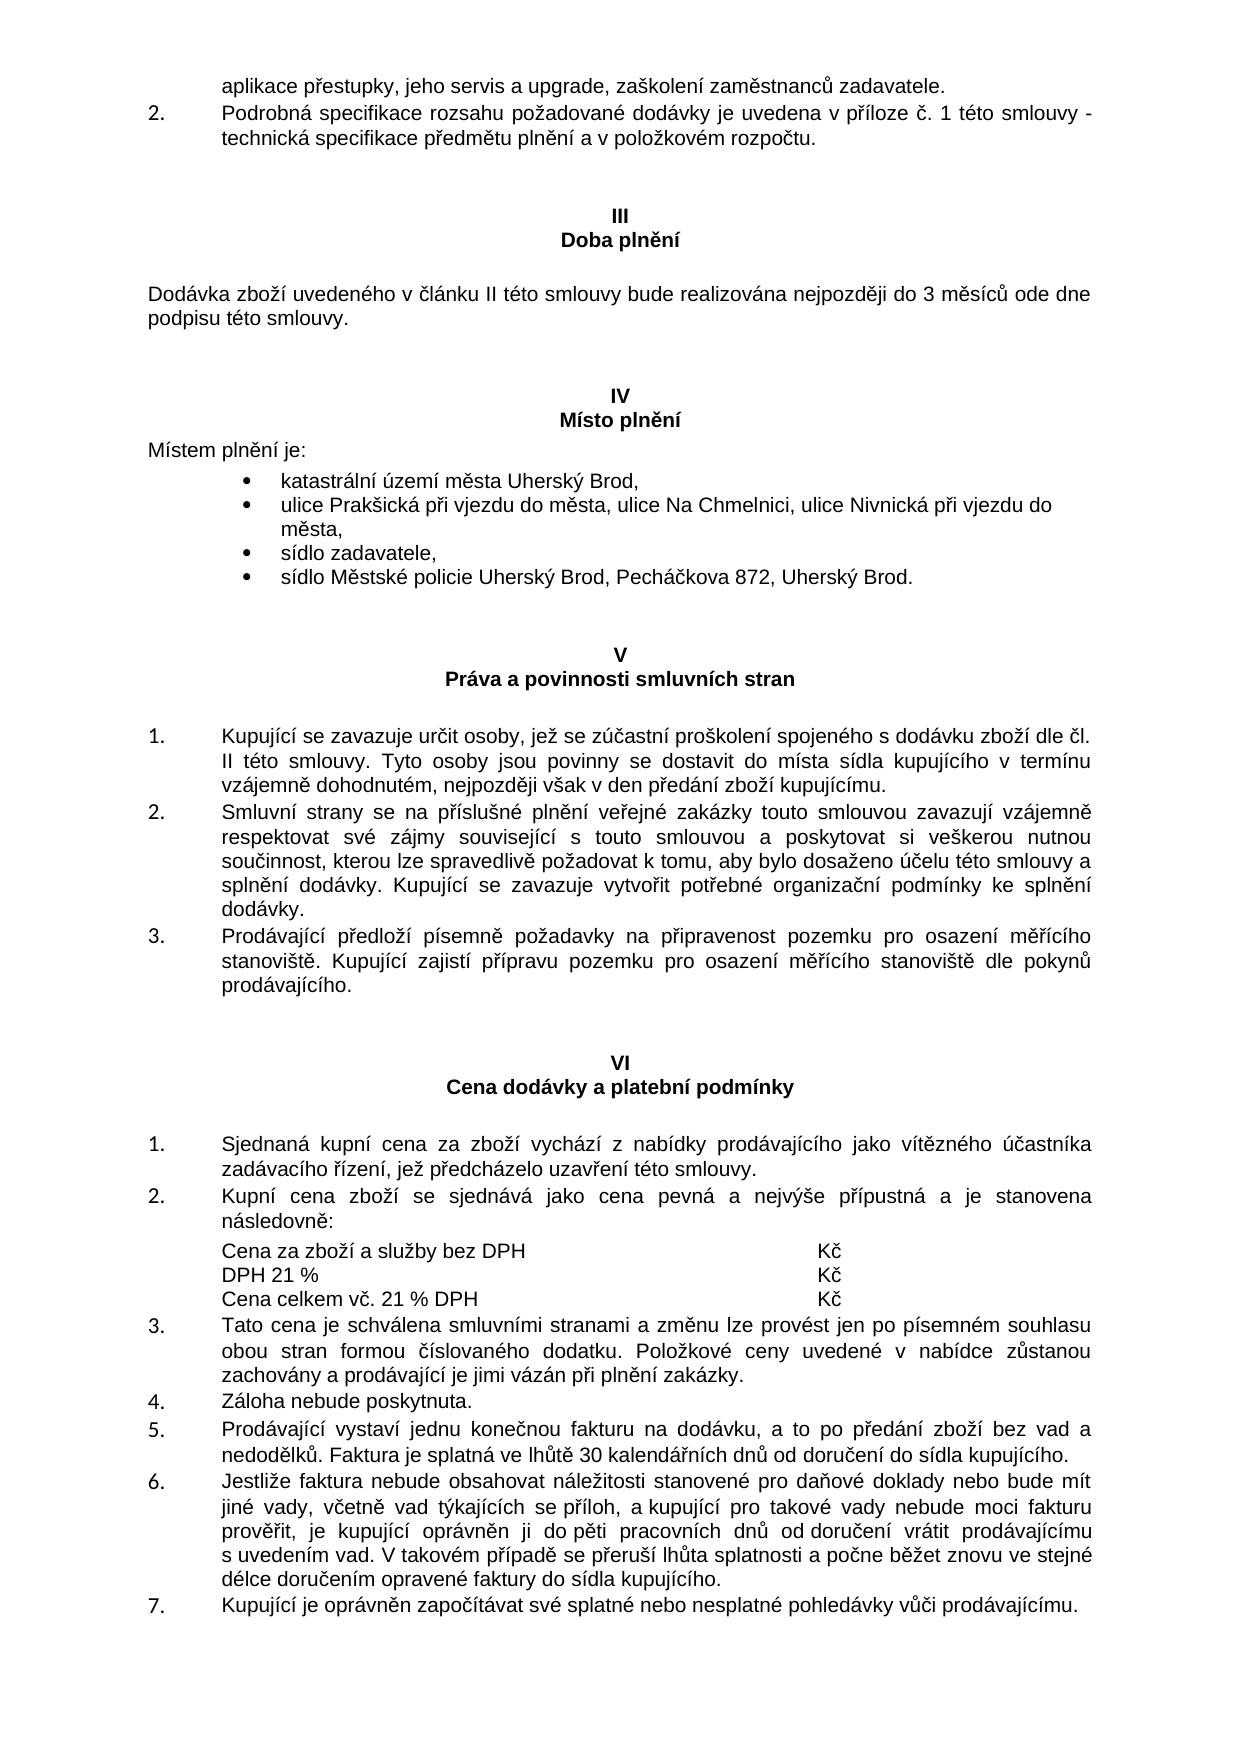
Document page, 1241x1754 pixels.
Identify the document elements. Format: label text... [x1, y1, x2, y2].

list Prodávající vystaví jednu konečnou fakturu na dodávku, a to po předání zboží bez vad a nedodělků. Faktura je splatná ve lhůtě 30 kalendářních dnů od doručení do sídla kupujícího. [148, 1415, 1093, 1467]
list Místo plnění [148, 408, 1093, 432]
list Doba plnění [148, 228, 1093, 252]
list katastrální území města Uherský Brod, [243, 468, 1093, 493]
list Sjednaná kupní cena za zboží vychází z nabídky prodávajícího jako vítězného účastníka zadávacího řízení, jež předcházelo uzavření této smlouvy. [148, 1129, 1093, 1181]
list IV [148, 384, 1093, 408]
list sídlo zadavatele, [243, 541, 1093, 565]
list Práva a povinnosti smluvních stran [148, 667, 1093, 691]
list VI [148, 1051, 1093, 1075]
text Cena za zboží a služby bez DPH Kč [148, 1239, 1093, 1263]
text Cena celkem vč. 21 % DPH Kč [148, 1287, 1093, 1311]
list Smluvní strany se na příslušné plnění veřejné zakázky touto smlouvou zavazují vzájemně respektovat své zájmy související s touto smlouvou a poskytovat si veškerou nutnou součinnost, kterou lze spravedlivě požadovat k tomu, aby bylo dosaženo účelu této smlouvy a splnění dodávky. Kupující se zavazuje vytvořit potřebné organizační podmínky ke splnění dodávky. [148, 797, 1093, 921]
list ulice Prakšická při vjezdu do města, ulice Na Chmelnici, ulice Nivnická při vjezdu do města, [243, 493, 1093, 541]
list Kupující se zavazuje určit osoby, jež se zúčastní proškolení spojeného s dodávku zboží dle čl. II této smlouvy. Tyto osoby jsou povinny se dostavit do místa sídla kupujícího v termínu vzájemně dohodnutém, nejpozději však v den předání zboží kupujícímu. [148, 721, 1093, 797]
text DPH 21 % Kč [148, 1263, 1093, 1287]
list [148, 74, 1093, 98]
text Dodávka zboží uvedeného v článku II této smlouvy bude realizována nejpozději do 3 měsíců ode dne podpisu této smlouvy. [148, 282, 1093, 330]
list Tato cena je schválena smluvními stranami a změnu lze provést jen po písemném souhlasu obou stran formou číslovaného dodatku. Položkové ceny uvedené v nabídce zůstanou zachovány a prodávající je jimi vázán při plnění zakázky. [148, 1311, 1093, 1387]
list III [148, 204, 1093, 228]
text Místem plnění je: [148, 438, 1093, 462]
list Jestliže faktura nebude obsahovat náležitosti stanovené pro daňové doklady nebo bude mít jiné vady, včetně vad týkajících se příloh, a kupující pro takové vady nebude moci fakturu prověřit, je kupující oprávněn ji do pěti pracovních dnů od doručení vrátit prodávajícímu s uvedením vad. V takovém případě se přeruší lhůta splatnosti a počne běžet znovu ve stejné délce doručením opravené faktury do sídla kupujícího. [148, 1467, 1093, 1591]
list Kupující je oprávněn započítávat své splatné nebo nesplatné pohledávky vůči prodávajícímu. [148, 1591, 1093, 1619]
list Záloha nebude poskytnuta. [148, 1387, 1093, 1415]
list Cena dodávky a platební podmínky [148, 1075, 1093, 1099]
list Prodávající předloží písemně požadavky na připravenost pozemku pro osazení měřícího stanoviště. Kupující zajistí přípravu pozemku pro osazení měřícího stanoviště dle pokynů prodávajícího. [148, 921, 1093, 997]
list Kupní cena zboží se sjednává jako cena pevná a nejvýše přípustná a je stanovena následovně: [148, 1181, 1093, 1233]
list Podrobná specifikace rozsahu požadované dodávky je uvedena v příloze č. 1 této smlouvy - technická specifikace předmětu plnění a v položkovém rozpočtu. [148, 98, 1093, 150]
list sídlo Městské policie Uherský Brod, Pecháčkova 872, Uherský Brod. [243, 565, 1093, 589]
list V [148, 643, 1093, 667]
